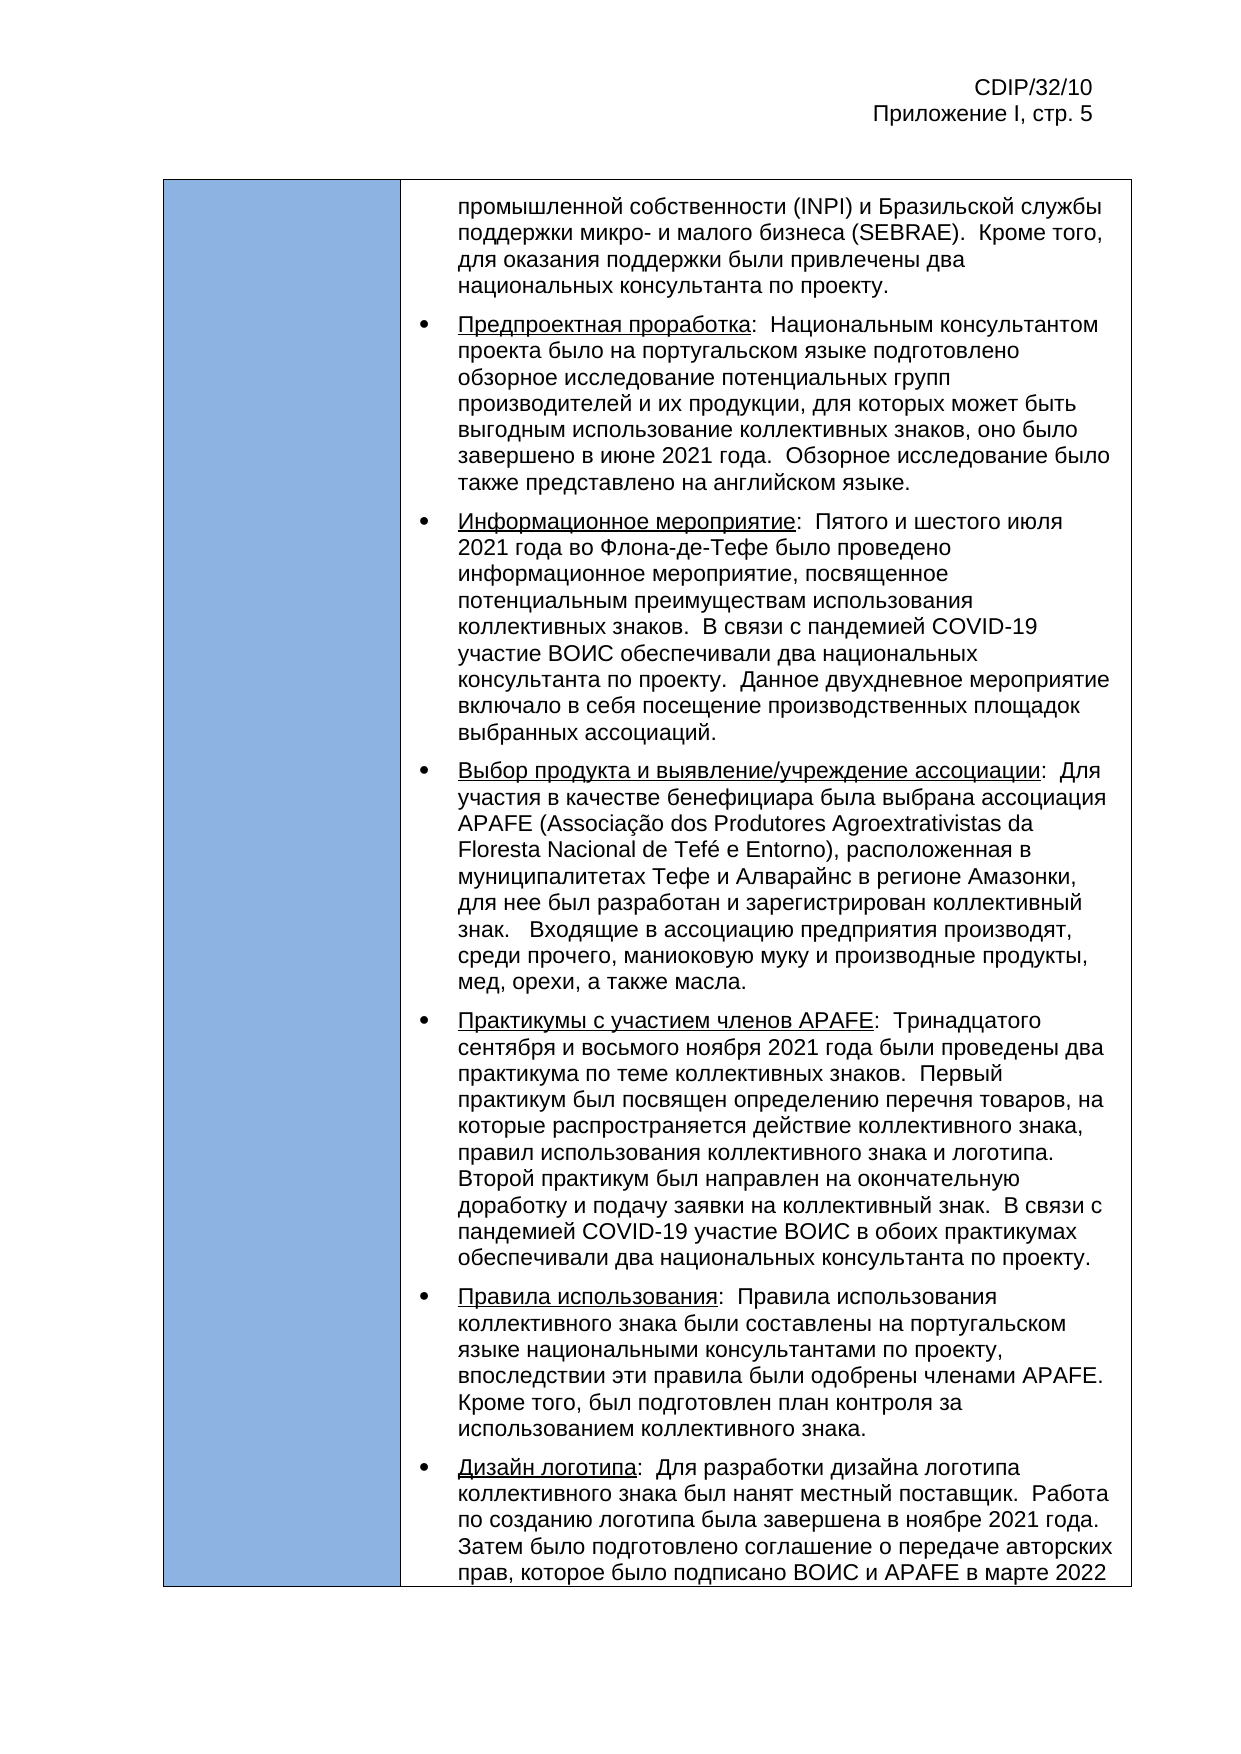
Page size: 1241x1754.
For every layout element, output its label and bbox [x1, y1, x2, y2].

table_cell [401, 180, 1131, 1586]
table_cell [164, 180, 400, 1586]
